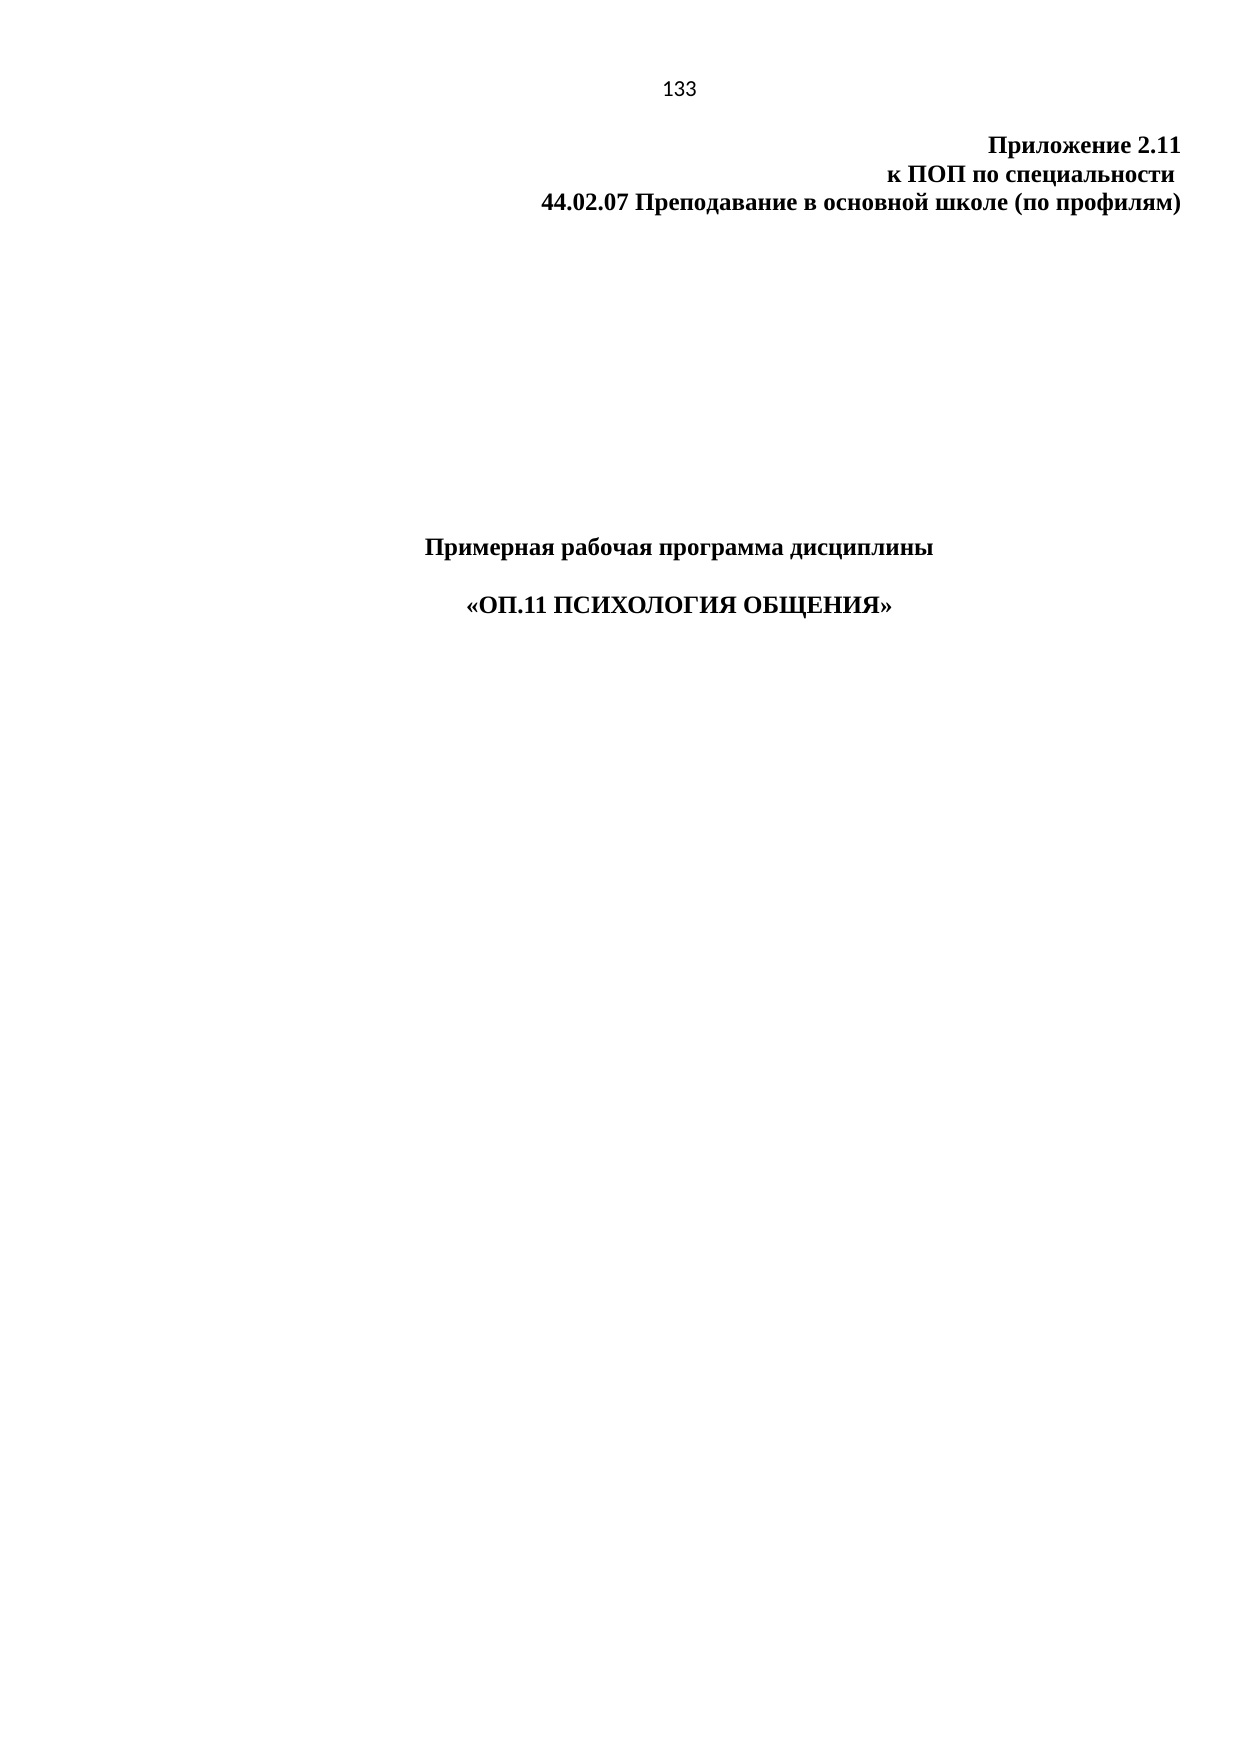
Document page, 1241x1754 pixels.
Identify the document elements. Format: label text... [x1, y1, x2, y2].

subtitle «ОП.11 ПСИХОЛОГИЯ ОБЩЕНИЯ» [177, 590, 1181, 619]
text Приложение 2.11 [177, 130, 1181, 159]
text Примерная рабочая программа дисциплины [177, 532, 1181, 561]
text к ПОП по специальности 44.02.07 Преподавание в основной школе (по профилям) [177, 159, 1181, 216]
